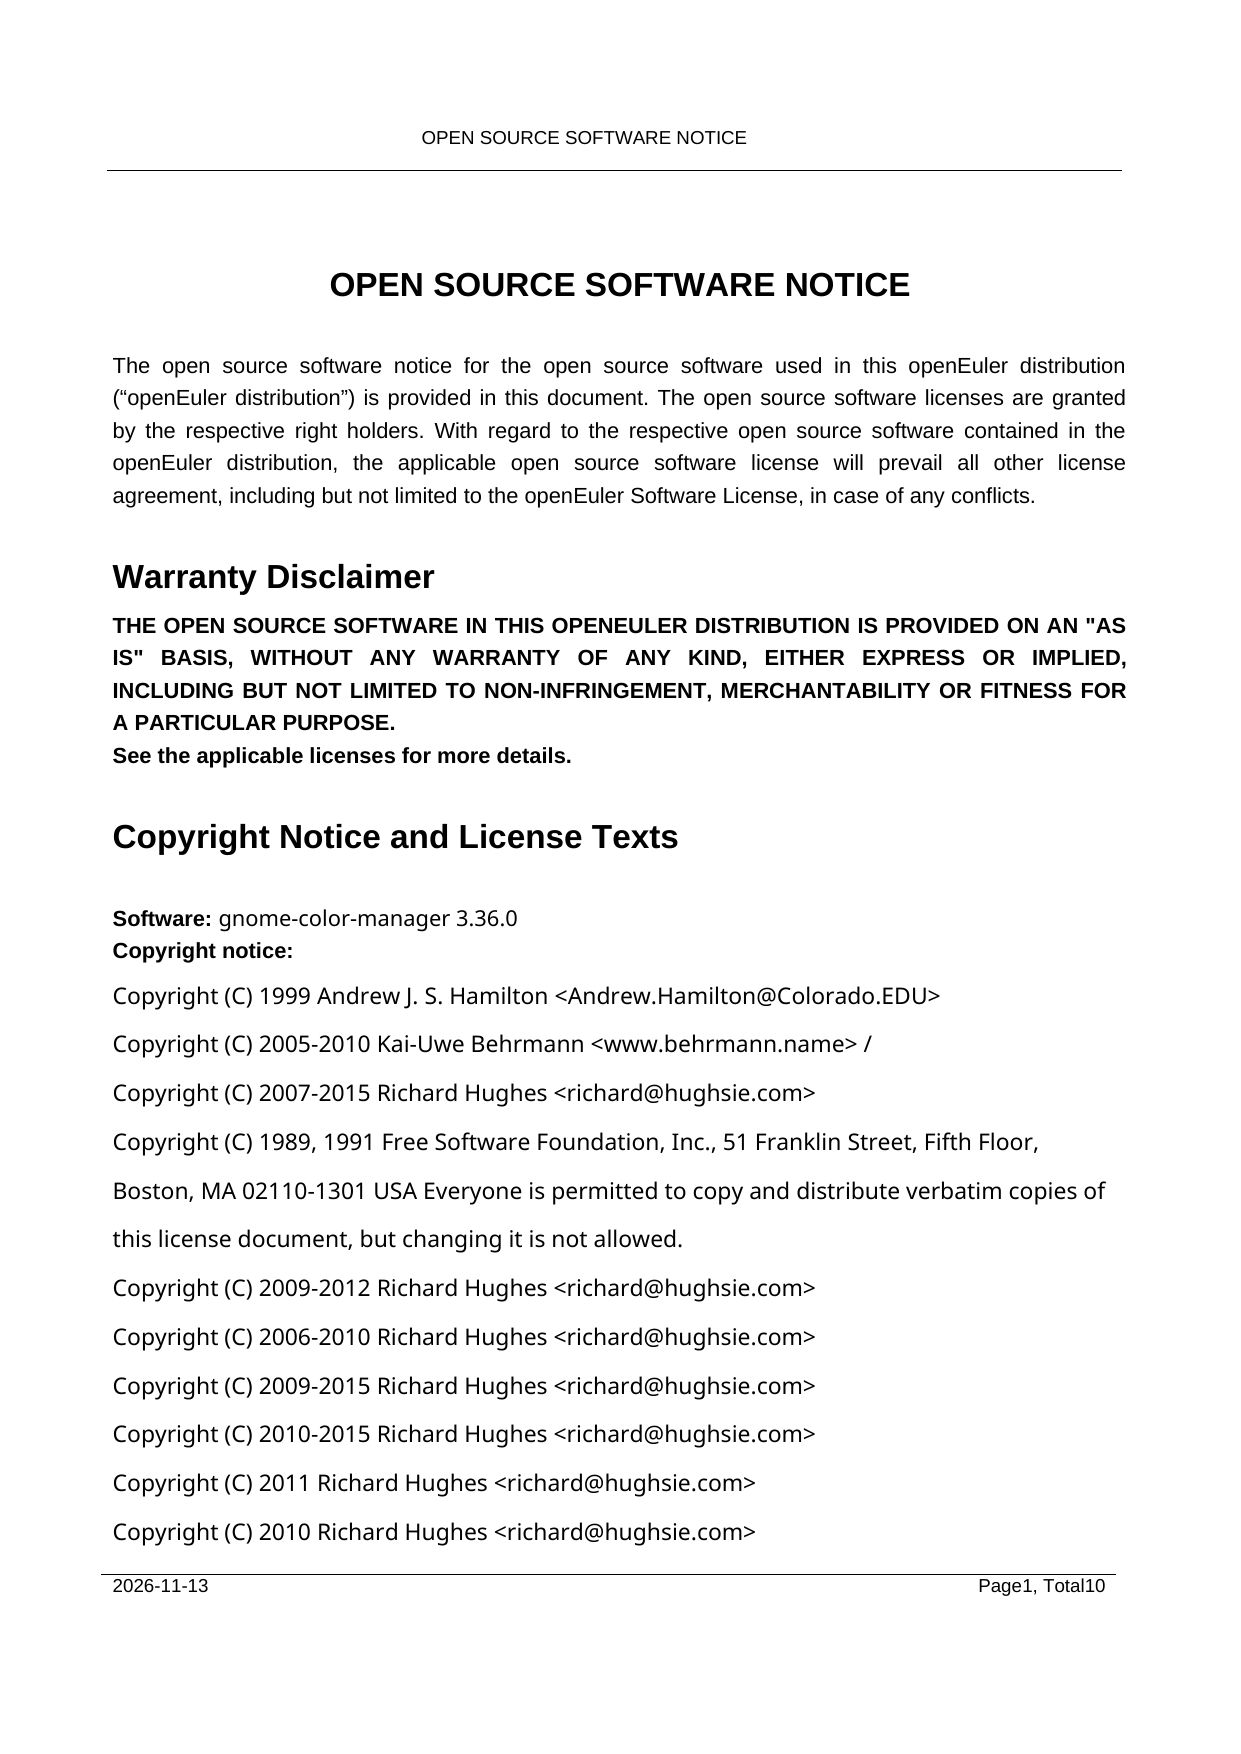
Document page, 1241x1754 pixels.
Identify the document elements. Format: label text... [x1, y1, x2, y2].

text The open source software notice for the open source software used in this openEuler distribution (“openEuler distribution”) is provided in this document. The open source software licenses are granted by the respective right holders. With regard to the respective open source software contained in the openEuler distribution, the applicable open source software license will prevail all other license agreement, including but not limited to the openEuler Software License, in case of any conflicts. [112, 349, 1128, 511]
text Software: gnome-color-manager 3.36.0 [112, 901, 1128, 934]
text Copyright Notice and License Texts [112, 804, 1128, 869]
text Copyright notice: [112, 934, 1128, 966]
text Warranty Disclaimer [112, 544, 1128, 609]
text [112, 979, 1128, 1548]
text THE OPEN SOURCE SOFTWARE IN THIS OPENEULER DISTRIBUTION IS PROVIDED ON AN "AS IS" BASIS, WITHOUT ANY WARRANTY OF ANY KIND, EITHER EXPRESS OR IMPLIED, INCLUDING BUT NOT LIMITED TO NON-INFRINGEMENT, MERCHANTABILITY OR FITNESS FOR A PARTICULAR PURPOSE. See the applicable licenses for more details. [112, 609, 1128, 771]
text OPEN SOURCE SOFTWARE NOTICE [112, 251, 1128, 316]
